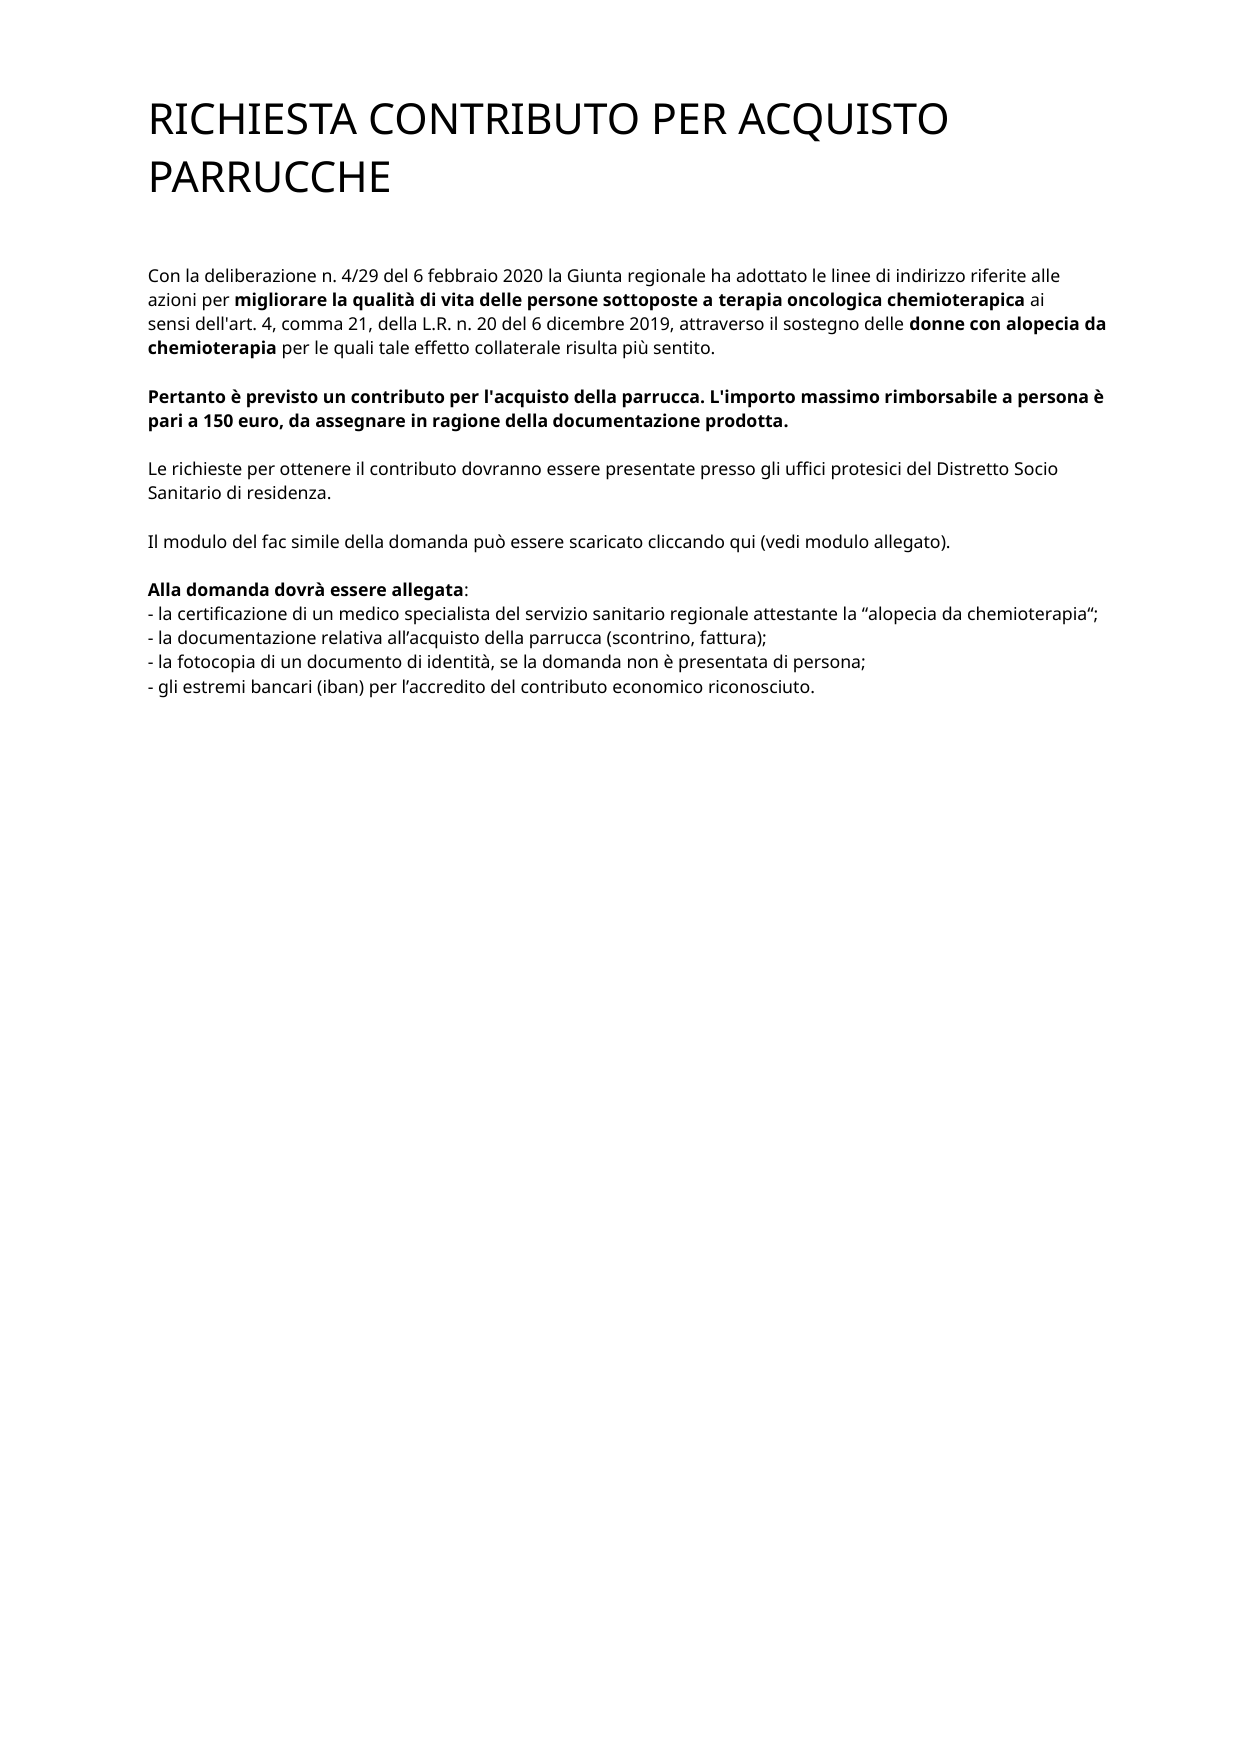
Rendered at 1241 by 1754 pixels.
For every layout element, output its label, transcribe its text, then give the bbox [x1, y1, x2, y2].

text Con la deliberazione n. 4/29 del 6 febbraio 2020 la Giunta regionale ha adottato le linee di indirizzo riferite alle azioni per migliorare la qualità di vita delle persone sottoposte a terapia oncologica chemioterapica ai sensi dell'art. 4, comma 21, della L.R. n. 20 del 6 dicembre 2019, attraverso il sostegno delle donne con alopecia da chemioterapia per le quali tale effetto collaterale risulta più sentito. Pertanto è previsto un contributo per l'acquisto della parrucca. L'importo massimo rimborsabile a persona è pari a 150 euro, da assegnare in ragione della documentazione prodotta. Le richieste per ottenere il contributo dovranno essere presentate presso gli uffici protesici del Distretto Socio Sanitario di residenza. [148, 263, 1122, 505]
text Il modulo del fac simile della domanda può essere scaricato cliccando qui (vedi modulo allegato). [148, 529, 1122, 553]
text Alla domanda dovrà essere allegata: - la certificazione di un medico specialista del servizio sanitario regionale attestante la “alopecia da chemioterapia“; - la documentazione relativa all’acquisto della parrucca (scontrino, fattura); - la fotocopia di un documento di identità, se la domanda non è presentata di persona; - gli estremi bancari (iban) per l’accredito del contributo economico riconosciuto. [148, 577, 1122, 775]
text RICHIESTA CONTRIBUTO PER ACQUISTO PARRUCCHE [148, 89, 1122, 205]
